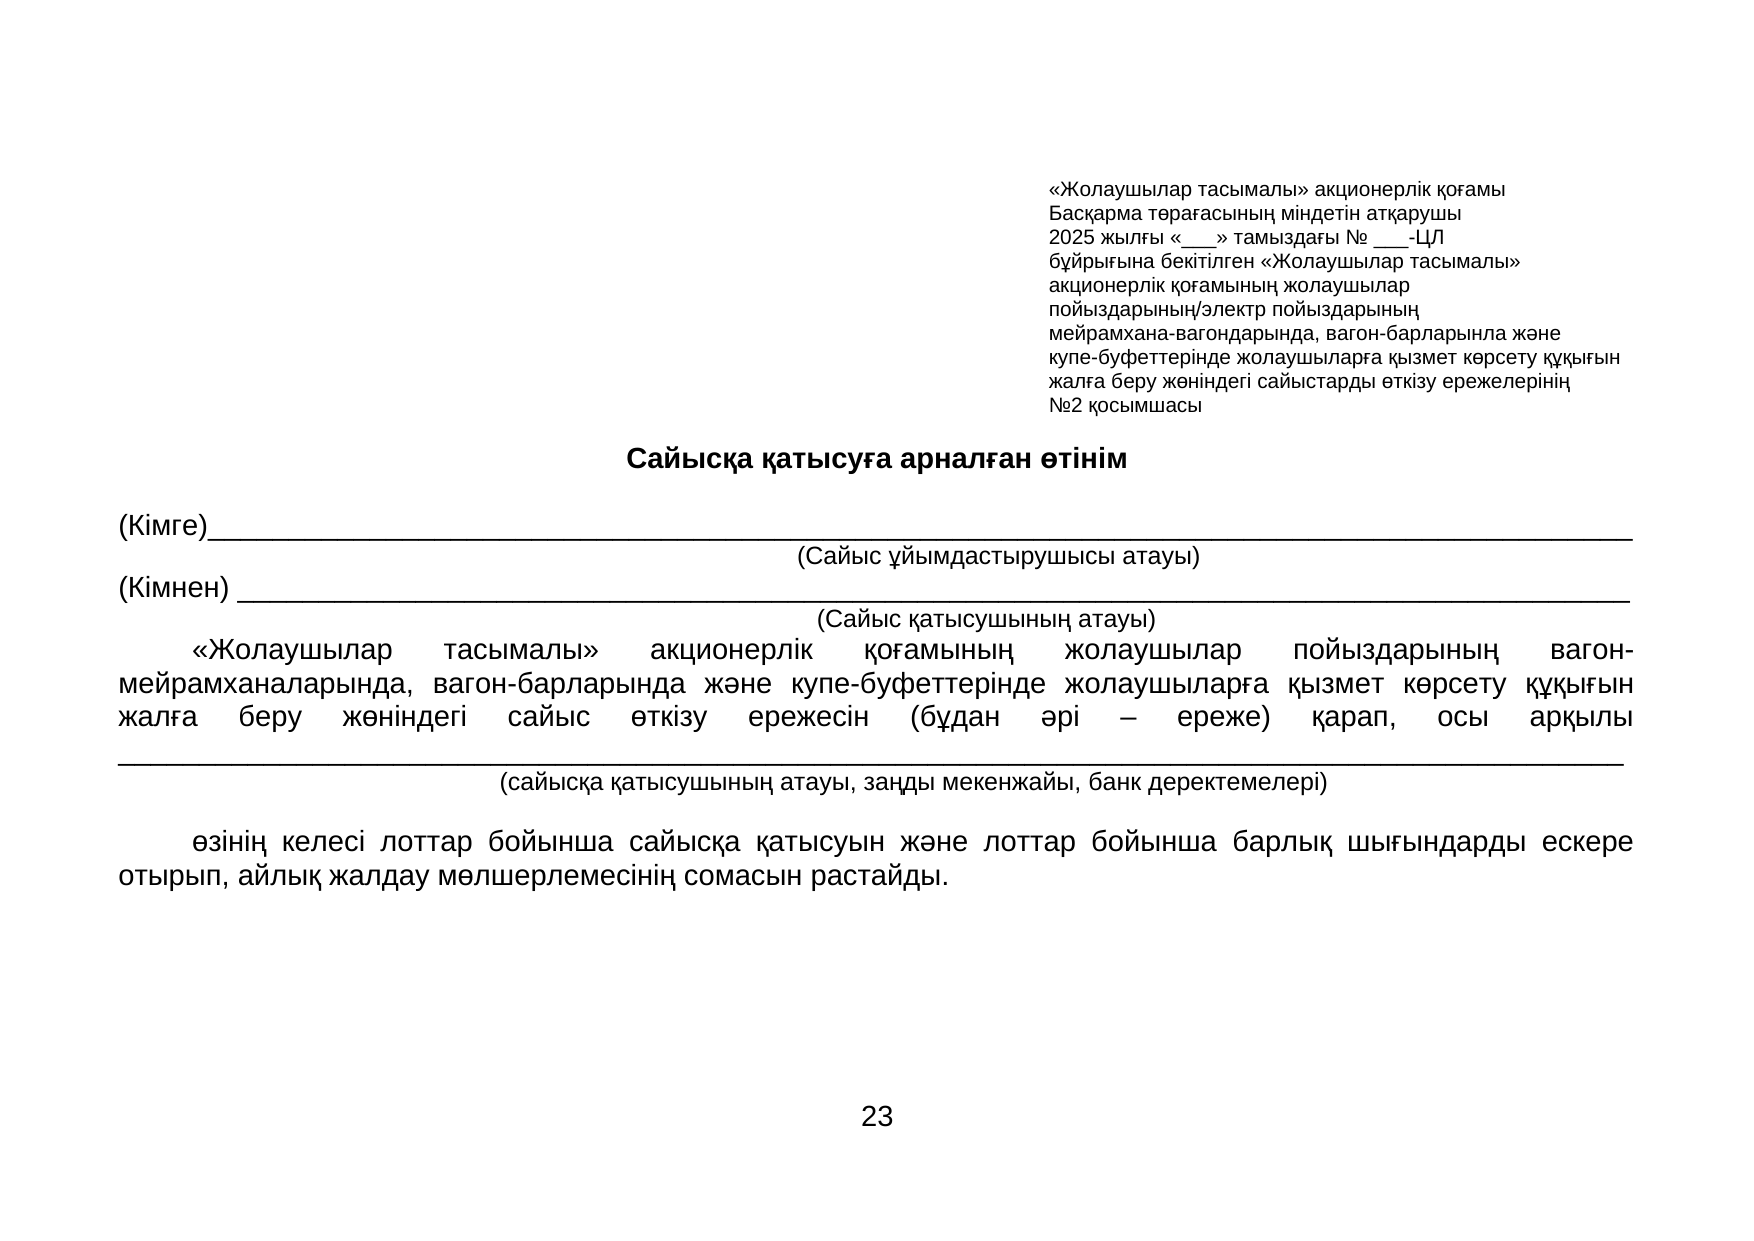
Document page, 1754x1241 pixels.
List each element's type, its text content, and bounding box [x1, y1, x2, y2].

list акционерлік қоғамының жолаушылар [118, 273, 1638, 297]
text (Сайыс ұйымдастырушысы атауы) [118, 541, 1636, 570]
text өзінің келесі лоттар бойынша сайысқа қатысуын және лоттар бойынша барлық шығындарды ескере отырып, айлық жалдау мөлшерлемесінің сомасын растайды. [118, 824, 1636, 891]
list бұйрығына бекітілген «Жолаушылар тасымалы» [118, 249, 1638, 273]
text (Кімге)________________________________________________________________________________________ [118, 508, 1636, 541]
text Сайысқа қатысуға арналған өтінім [118, 441, 1636, 474]
text (сайысқа қатысушының атауы, заңды мекенжайы, банк деректемелері) [118, 767, 1636, 795]
list 2025 жылғы «___» тамыздағы № ___-ЦЛ [118, 225, 1638, 249]
list №2 қосымшасы [118, 393, 1638, 417]
list «Жолаушылар тасымалы» акционерлік қоғамы [118, 177, 1638, 201]
list жалға беру жөніндегі сайыстарды өткізу ережелерінің [118, 369, 1638, 393]
text (Кімнен) ______________________________________________________________________________________ [118, 570, 1636, 604]
list купе-буфеттерінде жолаушыларға қызмет көрсету құқығын [118, 345, 1638, 369]
list Басқарма төрағасының міндетін атқарушы [118, 201, 1638, 225]
text (Сайыс қатысушының атауы) [118, 604, 1636, 632]
list мейрамхана-вагондарында, вагон-барларынла және [118, 321, 1638, 345]
list пойыздарының/электр пойыздарының [118, 297, 1638, 321]
text «Жолаушылар тасымалы» акционерлік қоғамының жолаушылар пойыздарының вагон-мейрамханаларында, вагон-барларында және купе-буфеттерінде жолаушыларға қызмет көрсету құқығын жалға беру жөніндегі сайыс өткізу ережесін (бұдан әрі – ереже) қарап, осы арқылы _____________________________________________________________________________________________ [118, 632, 1636, 767]
